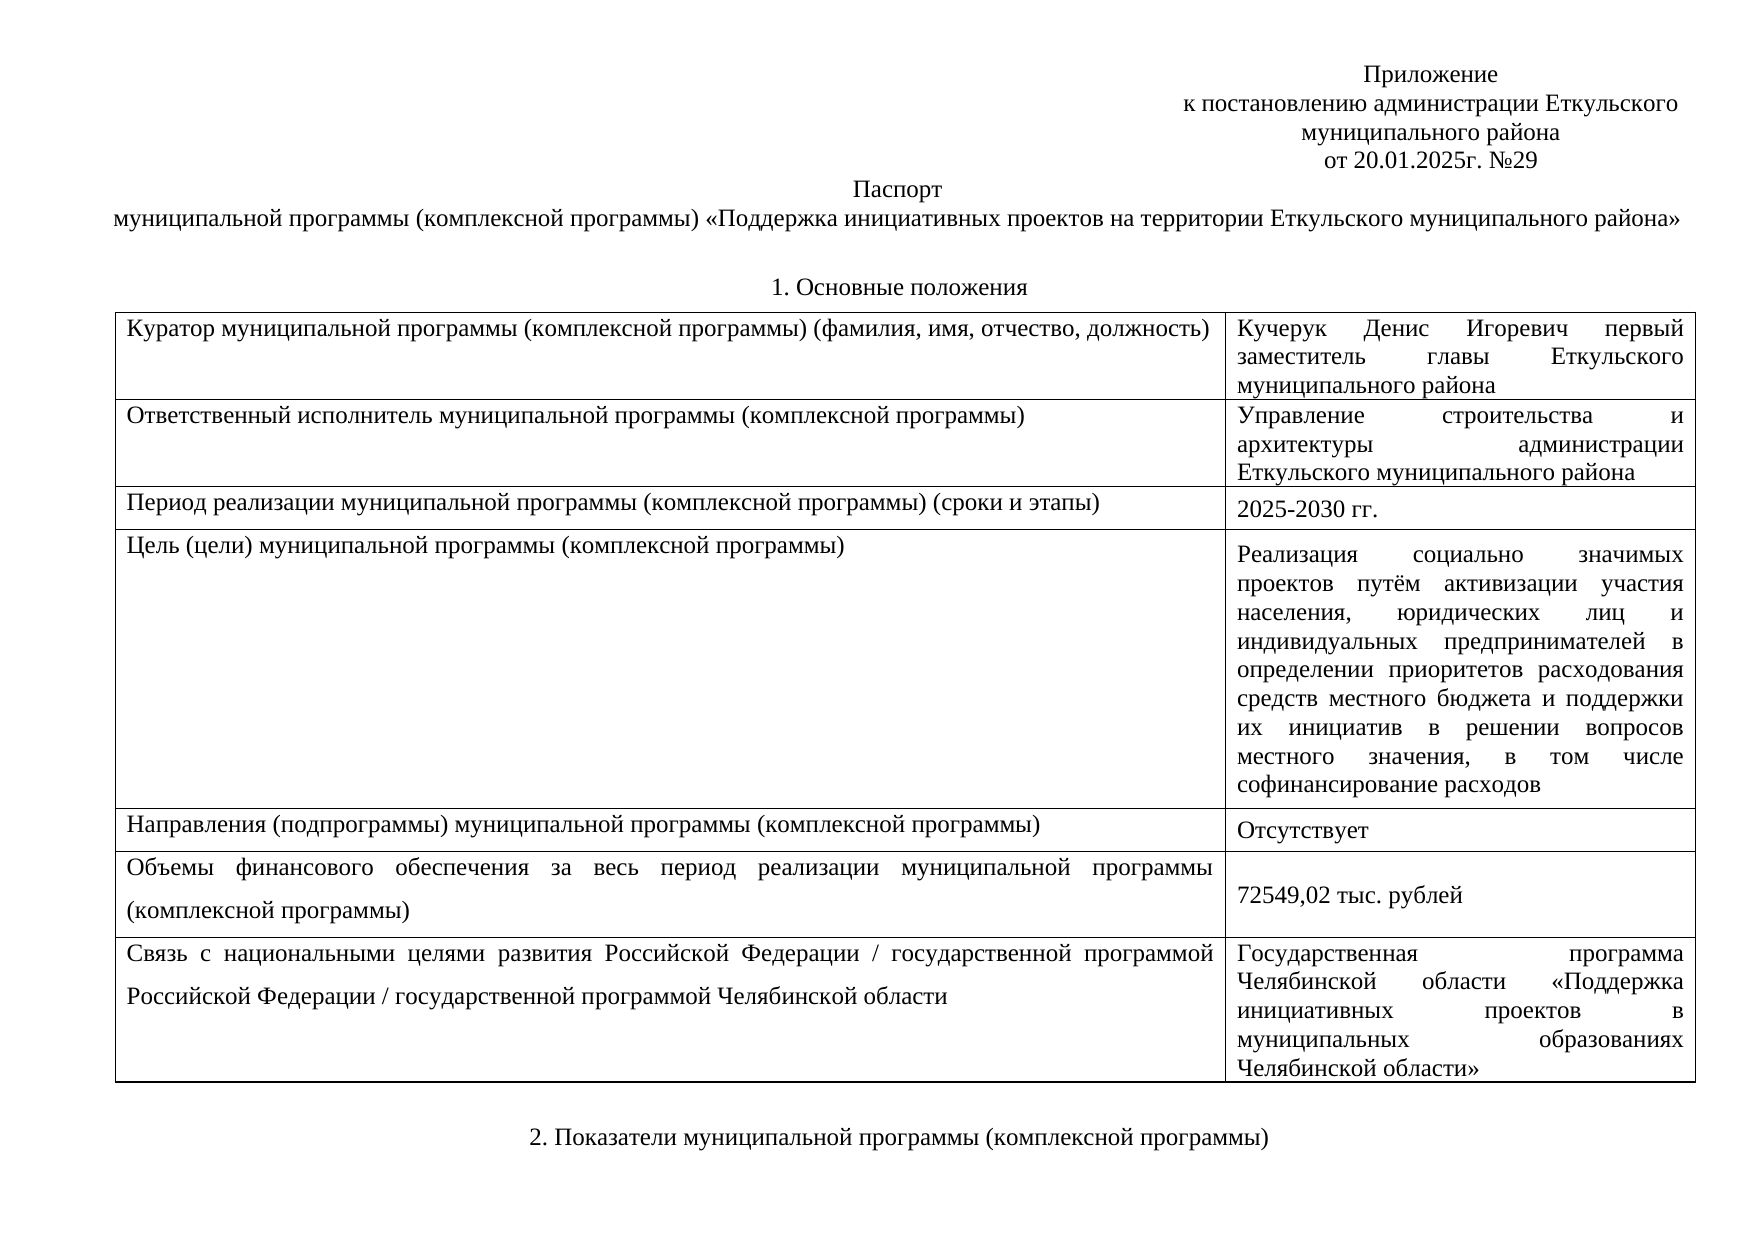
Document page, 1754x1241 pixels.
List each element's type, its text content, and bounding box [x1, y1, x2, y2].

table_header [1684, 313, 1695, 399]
text муниципальной программы (комплексной программы) «Поддержка инициативных проектов на территории Еткульского муниципального района» [103, 203, 1695, 232]
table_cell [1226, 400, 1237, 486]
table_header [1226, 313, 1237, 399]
text 1. Основные положения [103, 272, 1695, 300]
table_cell 72549,02 тыс. рублей [1226, 852, 1695, 937]
table_cell Реализация социально значимых проектов путём активизации участия населения, юридических лиц и индивидуальных предпринимателей в определении приоритетов расходования средств местного бюджета и поддержки их инициатив в решении вопросов местного значения, в том числе софинансирование расходов [1226, 530, 1695, 808]
text 2. Показатели муниципальной программы (комплексной программы) [103, 1122, 1695, 1151]
table_cell Цель (цели) муниципальной программы (комплексной программы) [116, 530, 1225, 808]
table_cell Отсутствует [1226, 809, 1695, 851]
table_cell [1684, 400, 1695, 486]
table_cell Связь с национальными целями развития Российской Федерации / государственной программой Российской Федерации / государственной программой Челябинской области [116, 938, 1225, 1081]
text к постановлению администрации Еткульского муниципального района [1167, 88, 1695, 145]
table_cell Период реализации муниципальной программы (комплексной программы) (сроки и этапы) [116, 487, 1225, 529]
text от 20.01.2025г. №29 [1167, 145, 1695, 174]
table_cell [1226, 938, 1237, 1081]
table_cell Объемы финансового обеспечения за весь период реализации муниципальной программы (комплексной программы) [116, 852, 1225, 937]
table_cell Ответственный исполнитель муниципальной программы (комплексной программы) [116, 400, 1225, 486]
table_cell Направления (подпрограммы) муниципальной программы (комплексной программы) [116, 809, 1225, 851]
table_cell 2025-2030 гг. [1226, 487, 1695, 529]
table_header Куратор муниципальной программы (комплексной программы) (фамилия, имя, отчество, должность) [116, 313, 1225, 399]
text Приложение [1167, 59, 1695, 88]
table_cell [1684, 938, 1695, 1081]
text Паспорт [103, 174, 1695, 203]
